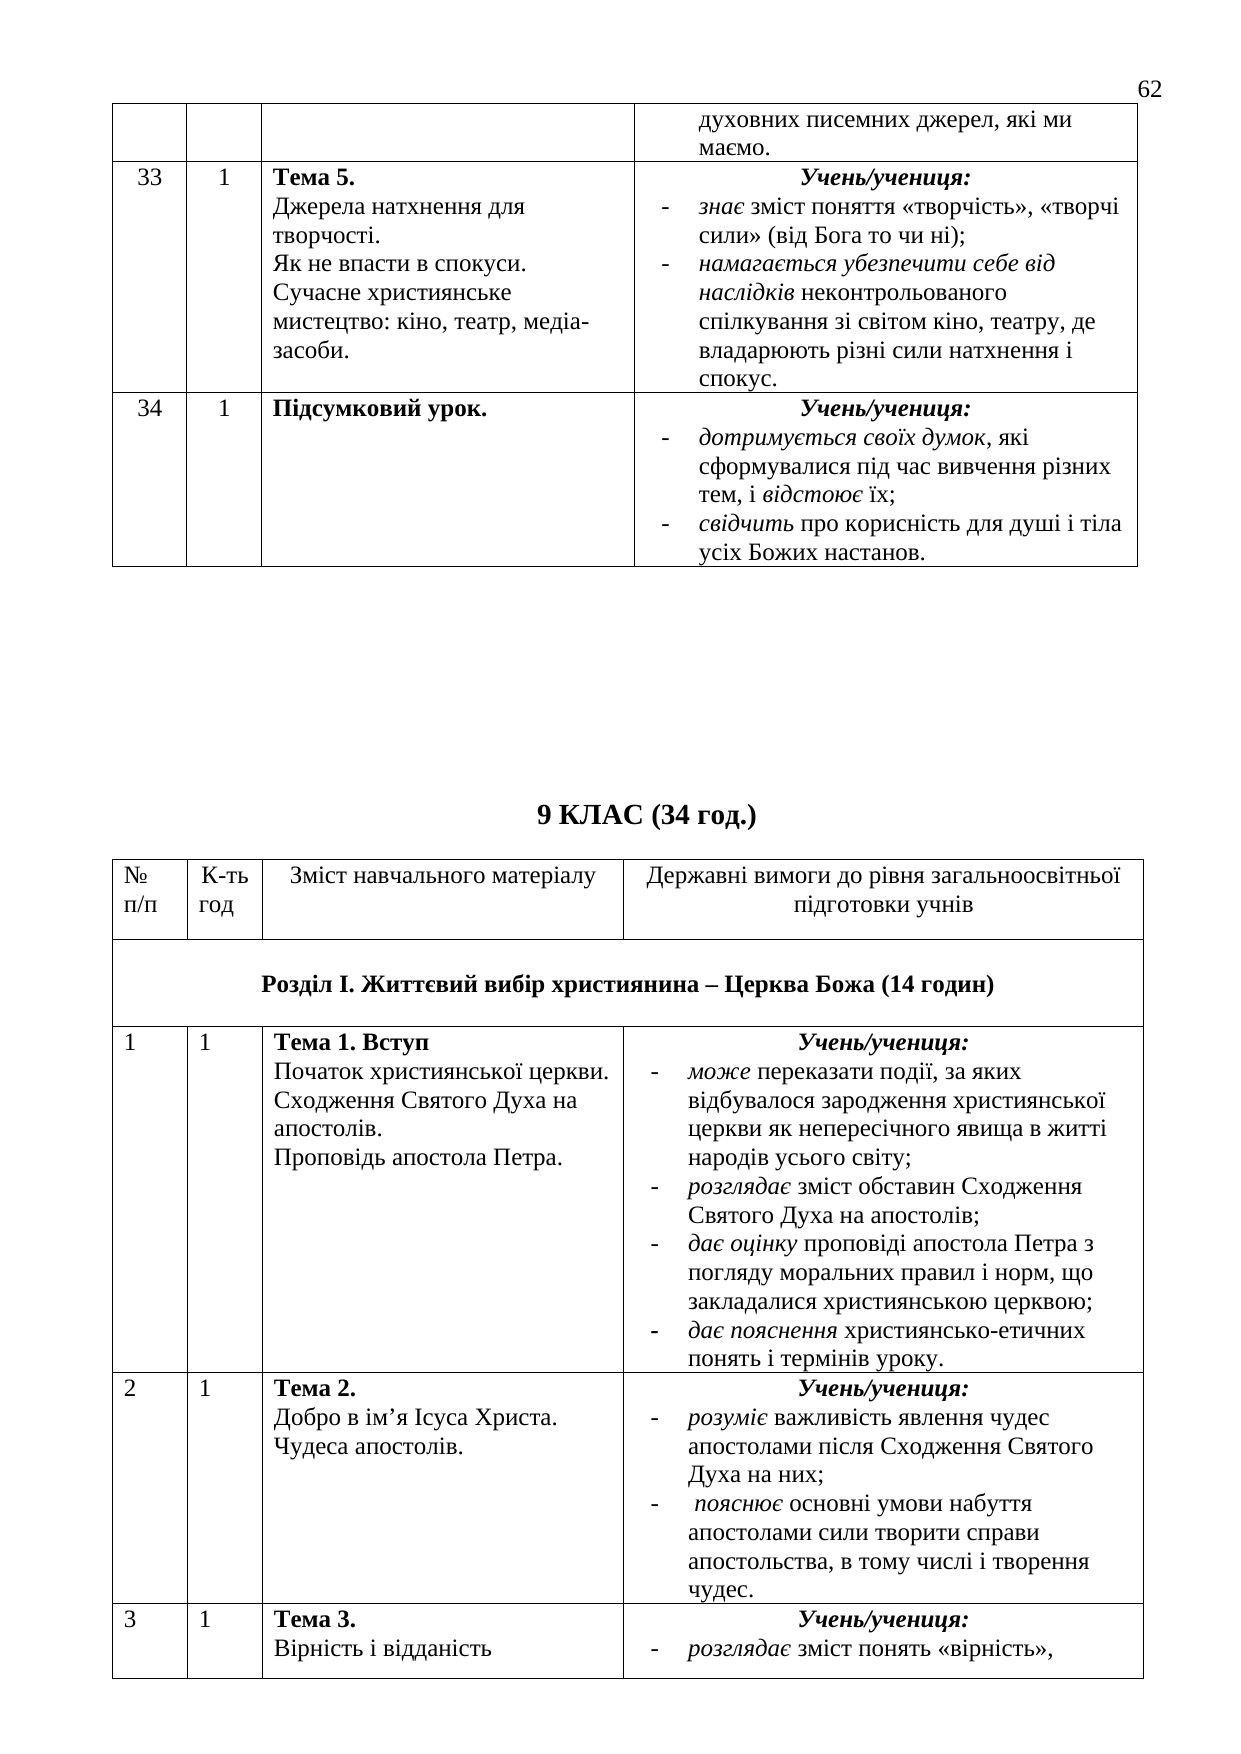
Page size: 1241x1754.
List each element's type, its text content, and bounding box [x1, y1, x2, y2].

table_cell Розділ І. Життєвий вибір християнина – Церква Божа (14 годин) [113, 940, 1143, 1026]
table_header Зміст навчального матеріалу [263, 860, 623, 939]
table_header Державні вимоги до рівня загальноосвітньої підготовки учнів [624, 860, 1143, 939]
table_cell 2 [113, 1373, 187, 1603]
text 9 КЛАС (34 год.) [131, 797, 1162, 830]
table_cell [263, 1604, 623, 1678]
table_header № п/п [113, 860, 187, 939]
table_cell 1 [188, 1604, 262, 1678]
table_cell Учень/учениця: розуміє важливість явлення чудес апостолами після Сходження Святого Духа на них; пояснює основні умови набуття апостолами сили творити справи апостольства, в тому числі і творення чудес. [624, 1373, 1143, 1603]
table_cell 1 [187, 162, 261, 392]
table_cell 1 [187, 104, 261, 161]
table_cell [262, 104, 634, 161]
table_cell Учень/учениця: дотримується своїх думок, які сформувалися під час вивчення різних тем, і відстоює їх; свідчить про корисність для душі і тіла усіх Божих настанов. [635, 393, 1137, 566]
table_cell 1 [188, 1027, 262, 1372]
table_cell 1 [187, 393, 261, 566]
table_cell 1 [188, 1373, 262, 1603]
table_cell Підсумковий урок. [262, 393, 634, 566]
table_cell Тема 1. Вступ Початок християнської церкви. Сходження Святого Духа на апостолів. Проповідь апостола Петра. [263, 1027, 623, 1372]
table_header К-ть год [188, 860, 262, 939]
table_cell 1 [113, 1027, 187, 1372]
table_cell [635, 104, 1137, 161]
table_cell 3 [113, 1604, 187, 1678]
table_cell Учень/учениця: може переказати події, за яких відбувалося зародження християнської церкви як непересічного явища в житті народів усього світу; розглядає зміст обставин Сходження Святого Духа на апостолів; дає оцінку проповіді апостола Петра з погляду моральних правил і норм, що закладалися християнською церквою; дає пояснення християнсько-етичних понять і термінів уроку. [624, 1027, 1143, 1372]
table_cell 33 [113, 162, 186, 392]
table_cell 32 [113, 104, 186, 161]
table_cell Учень/учениця: знає зміст поняття «творчість», «творчі сили» (від Бога то чи ні); намагається убезпечити себе від наслідків неконтрольованого спілкування зі світом кіно, театру, де владарюють різні сили натхнення і спокус. [635, 162, 1137, 392]
table_cell Тема 5. Джерела натхнення для творчості. Як не впасти в спокуси. Сучасне християнське мистецтво: кіно, театр, медіа-засоби. [262, 162, 634, 392]
table_cell Тема 2. Добро в ім’я Ісуса Христа. Чудеса апостолів. [263, 1373, 623, 1603]
table_cell 34 [113, 393, 186, 566]
